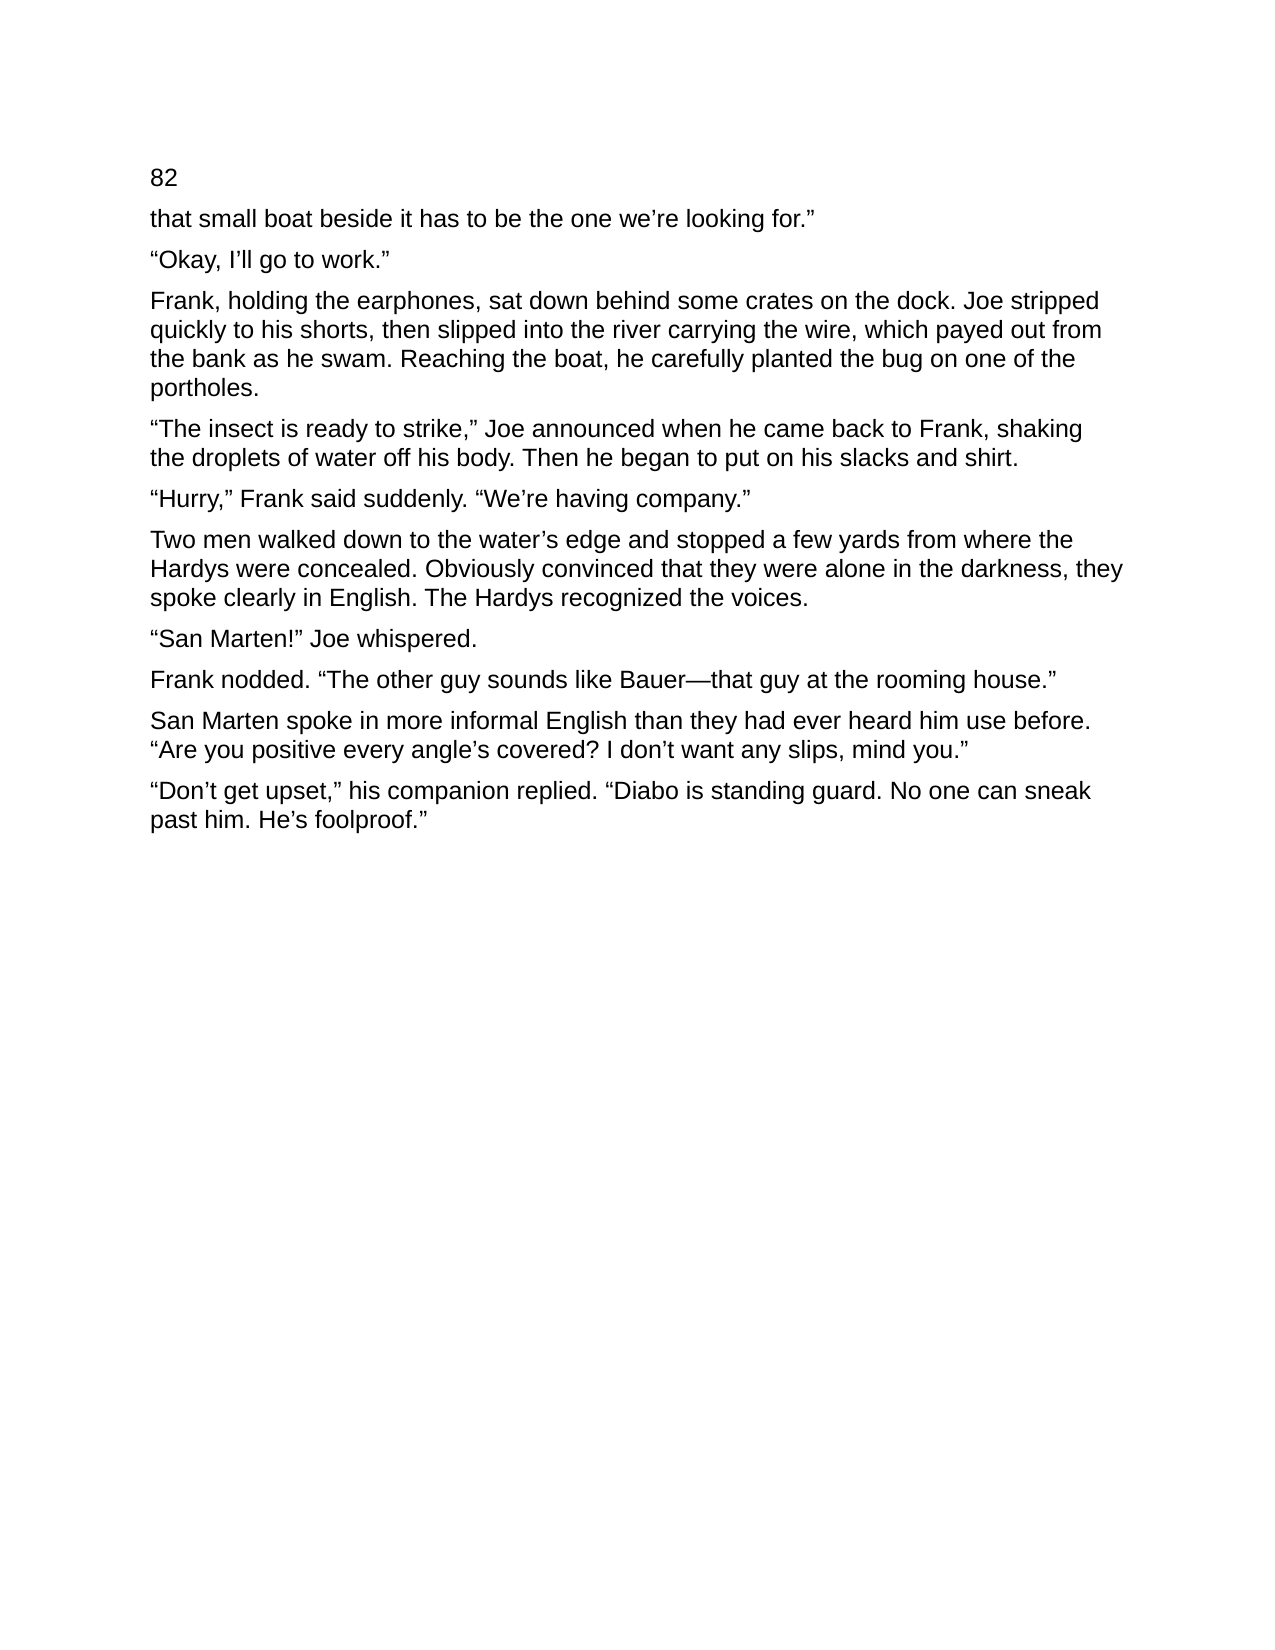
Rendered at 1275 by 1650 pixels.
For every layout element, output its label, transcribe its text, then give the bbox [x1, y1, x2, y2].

text Two men walked down to the water’s edge and stopped a few yards from where the Hardys were concealed. Obviously convinced that they were alone in the darkness, they spoke clearly in English. The Hardys recognized the voices. [150, 525, 1125, 611]
text San Marten spoke in more informal English than they had ever heard him use before. “Are you positive every angle’s covered? I don’t want any slips, mind you.” [150, 706, 1125, 764]
text “San Marten!” Joe whispered. [150, 624, 1125, 652]
text “Don’t get upset,” his companion replied. “Diabo is standing guard. No one can sneak past him. He’s foolproof.” [150, 776, 1125, 834]
text “Hurry,” Frank said suddenly. “We’re having company.” [150, 484, 1125, 512]
text Frank, holding the earphones, sat down behind some crates on the dock. Joe stripped quickly to his shorts, then slipped into the river carrying the wire, which payed out from the bank as he swam. Reaching the boat, he carefully planted the bug on one of the portholes. [150, 286, 1125, 401]
text that small boat beside it has to be the one we’re looking for.” [150, 204, 1125, 232]
text Frank nodded. “The other guy sounds like Bauer—that guy at the rooming house.” [150, 665, 1125, 694]
text “Okay, I’ll go to work.” [150, 245, 1125, 274]
text “The insect is ready to strike,” Joe announced when he came back to Frank, shaking the droplets of water off his body. Then he began to put on his slacks and shirt. [150, 414, 1125, 471]
text 82 [150, 162, 1125, 191]
